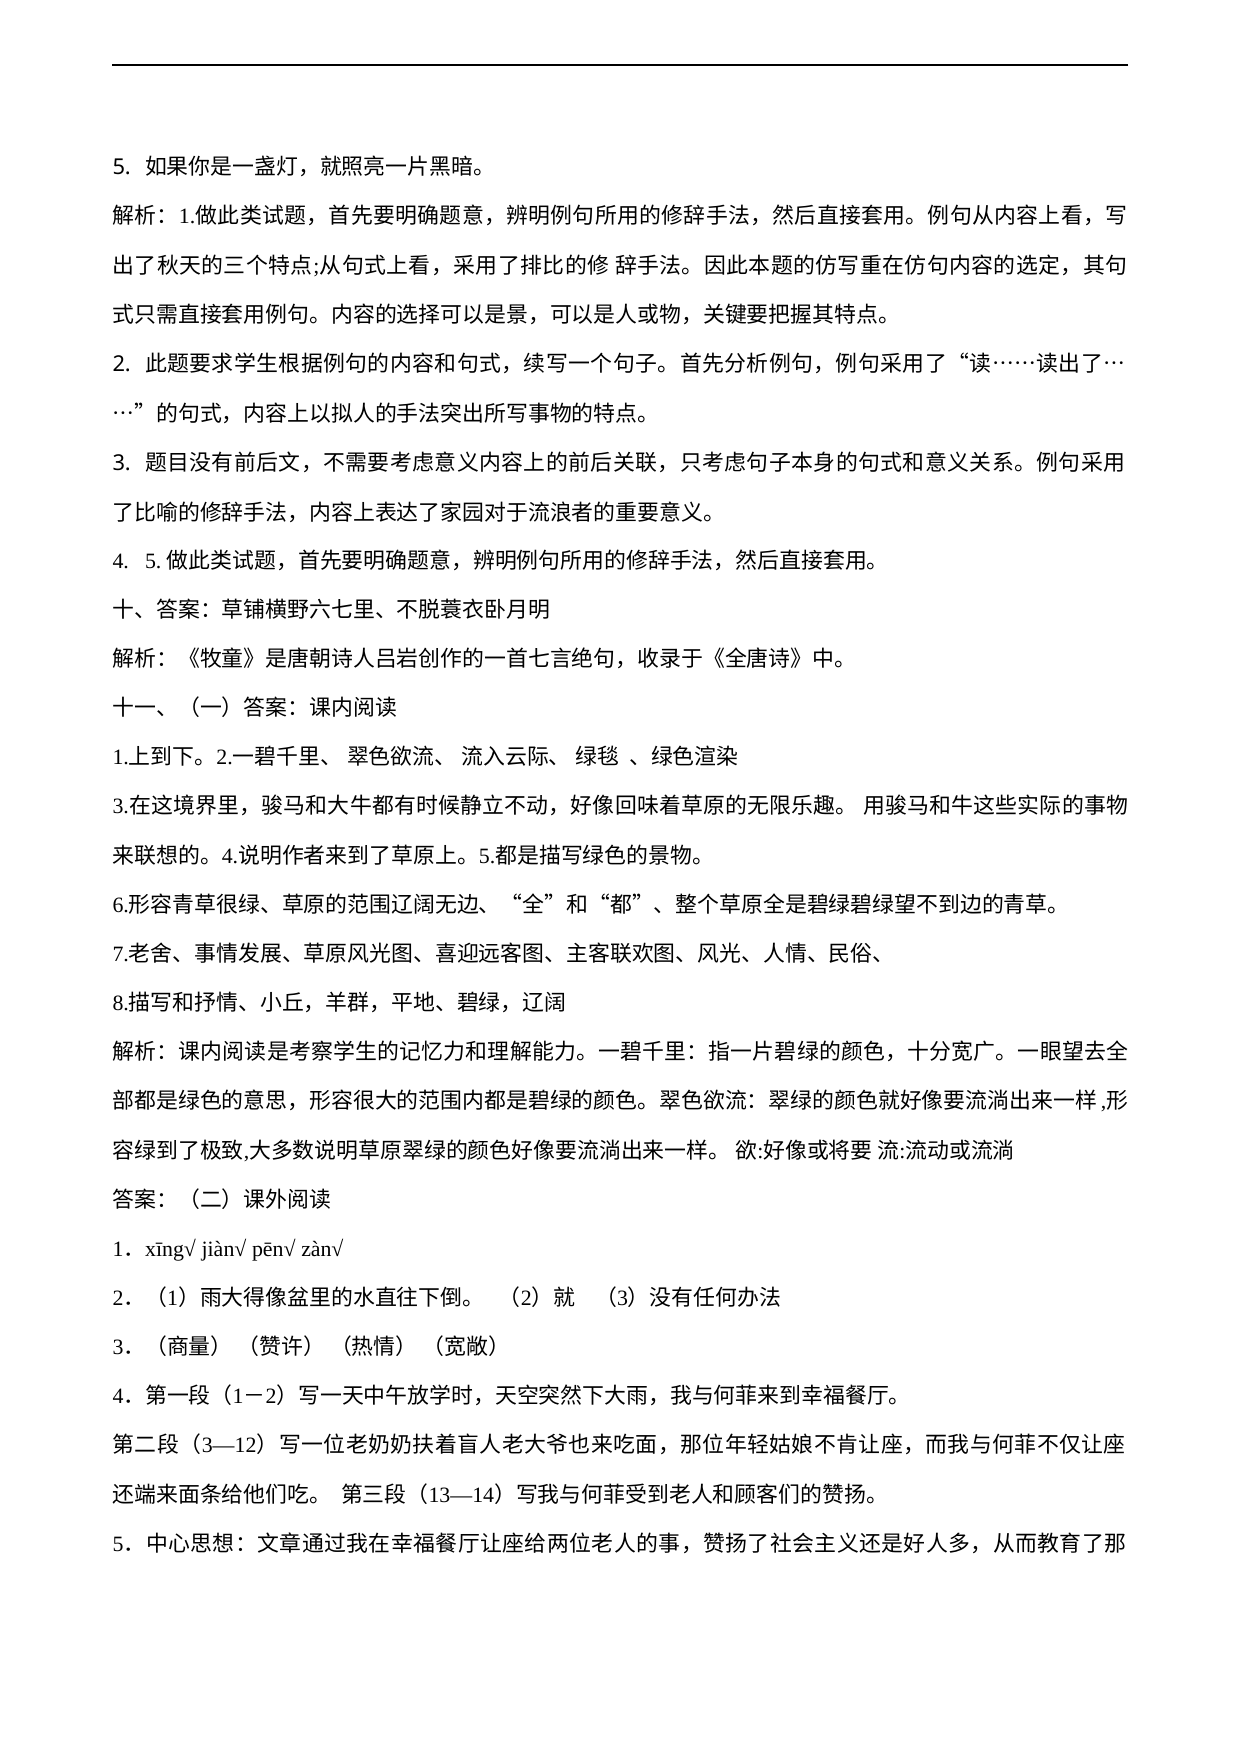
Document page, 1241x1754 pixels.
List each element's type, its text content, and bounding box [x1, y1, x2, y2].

text 答案：（二）课外阅读 [112, 1181, 1128, 1214]
text 3.在这境界里，骏马和大牛都有时候静立不动，好像回味着草原的无限乐趣。 用骏马和牛这些实际的事物来联想的。4.说明作者来到了草原上。5.都是描写绿色的景物。 [112, 788, 1128, 870]
text 1．xīng√ jiàn√ pēn√ zàn√ [112, 1230, 1128, 1263]
text 解析：1.做此类试题，首先要明确题意，辨明例句所用的修辞手法，然后直接套用。例句从内容上看，写出了秋天的三个特点;从句式上看，采用了排比的修 辞手法。因此本题的仿写重在仿句内容的选定，其句式只需直接套用例句。内容的选择可以是景，可以是人或物，关键要把握其特点。 [112, 197, 1128, 330]
text 解析：《牧童》是唐朝诗人吕岩创作的一首七言绝句，收录于《全唐诗》中。 [112, 641, 1128, 674]
list 题目没有前后文，不需要考虑意义内容上的前后关联，只考虑句子本身的句式和意义关系。例句采用了比喻的修辞手法，内容上表达了家园对于流浪者的重要意义。 [112, 444, 1128, 527]
text 2．（1）雨大得像盆里的水直往下倒。 （2）就 （3）没有任何办法 [112, 1279, 1128, 1312]
list 此题要求学生根据例句的内容和句式，续写一个句子。首先分析例句，例句采用了“读……读出了……”的句式，内容上以拟人的手法突出所写事物的特点。 [112, 346, 1128, 428]
text 6.形容青草很绿、草原的范围辽阔无边、“全”和“都”、整个草原全是碧绿碧绿望不到边的青草。 [112, 886, 1128, 919]
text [112, 1525, 1128, 1558]
text 7.老舍、事情发展、草原风光图、喜迎远客图、主客联欢图、风光、人情、民俗、 [112, 935, 1128, 968]
list 5. 做此类试题，首先要明确题意，辨明例句所用的修辞手法，然后直接套用。 [112, 543, 1128, 576]
list 如果你是一盏灯，就照亮一片黑暗。 [112, 148, 1128, 181]
text 3．（商量） （赞许） （热情） （宽敞） [112, 1328, 1128, 1361]
text 解析：课内阅读是考察学生的记忆力和理解能力。一碧千里：指一片碧绿的颜色，十分宽广。一眼望去全部都是绿色的意思，形容很大的范围内都是碧绿的颜色。翠色欲流：翠绿的颜色就好像要流淌出来一样,形容绿到了极致,大多数说明草原翠绿的颜色好像要流淌出来一样。 欲:好像或将要 流:流动或流淌 [112, 1033, 1128, 1166]
text 8.描写和抒情、小丘，羊群，平地、碧绿，辽阔 [112, 984, 1128, 1017]
text 十、答案：草铺横野六七里、不脱蓑衣卧月明 [112, 592, 1128, 625]
text 第二段（3—12）写一位老奶奶扶着盲人老大爷也来吃面，那位年轻姑娘不肯让座，而我与何菲不仅让座还端来面条给他们吃。 第三段（13—14）写我与何菲受到老人和顾客们的赞扬。 [112, 1426, 1128, 1509]
text 十一、（一）答案：课内阅读 [112, 690, 1128, 723]
text 1.上到下。2.一碧千里、 翠色欲流、 流入云际、 绿毯 、绿色渲染 [112, 739, 1128, 772]
text 4．第一段（1－2）写一天中午放学时，天空突然下大雨，我与何菲来到幸福餐厅。 [112, 1377, 1128, 1410]
